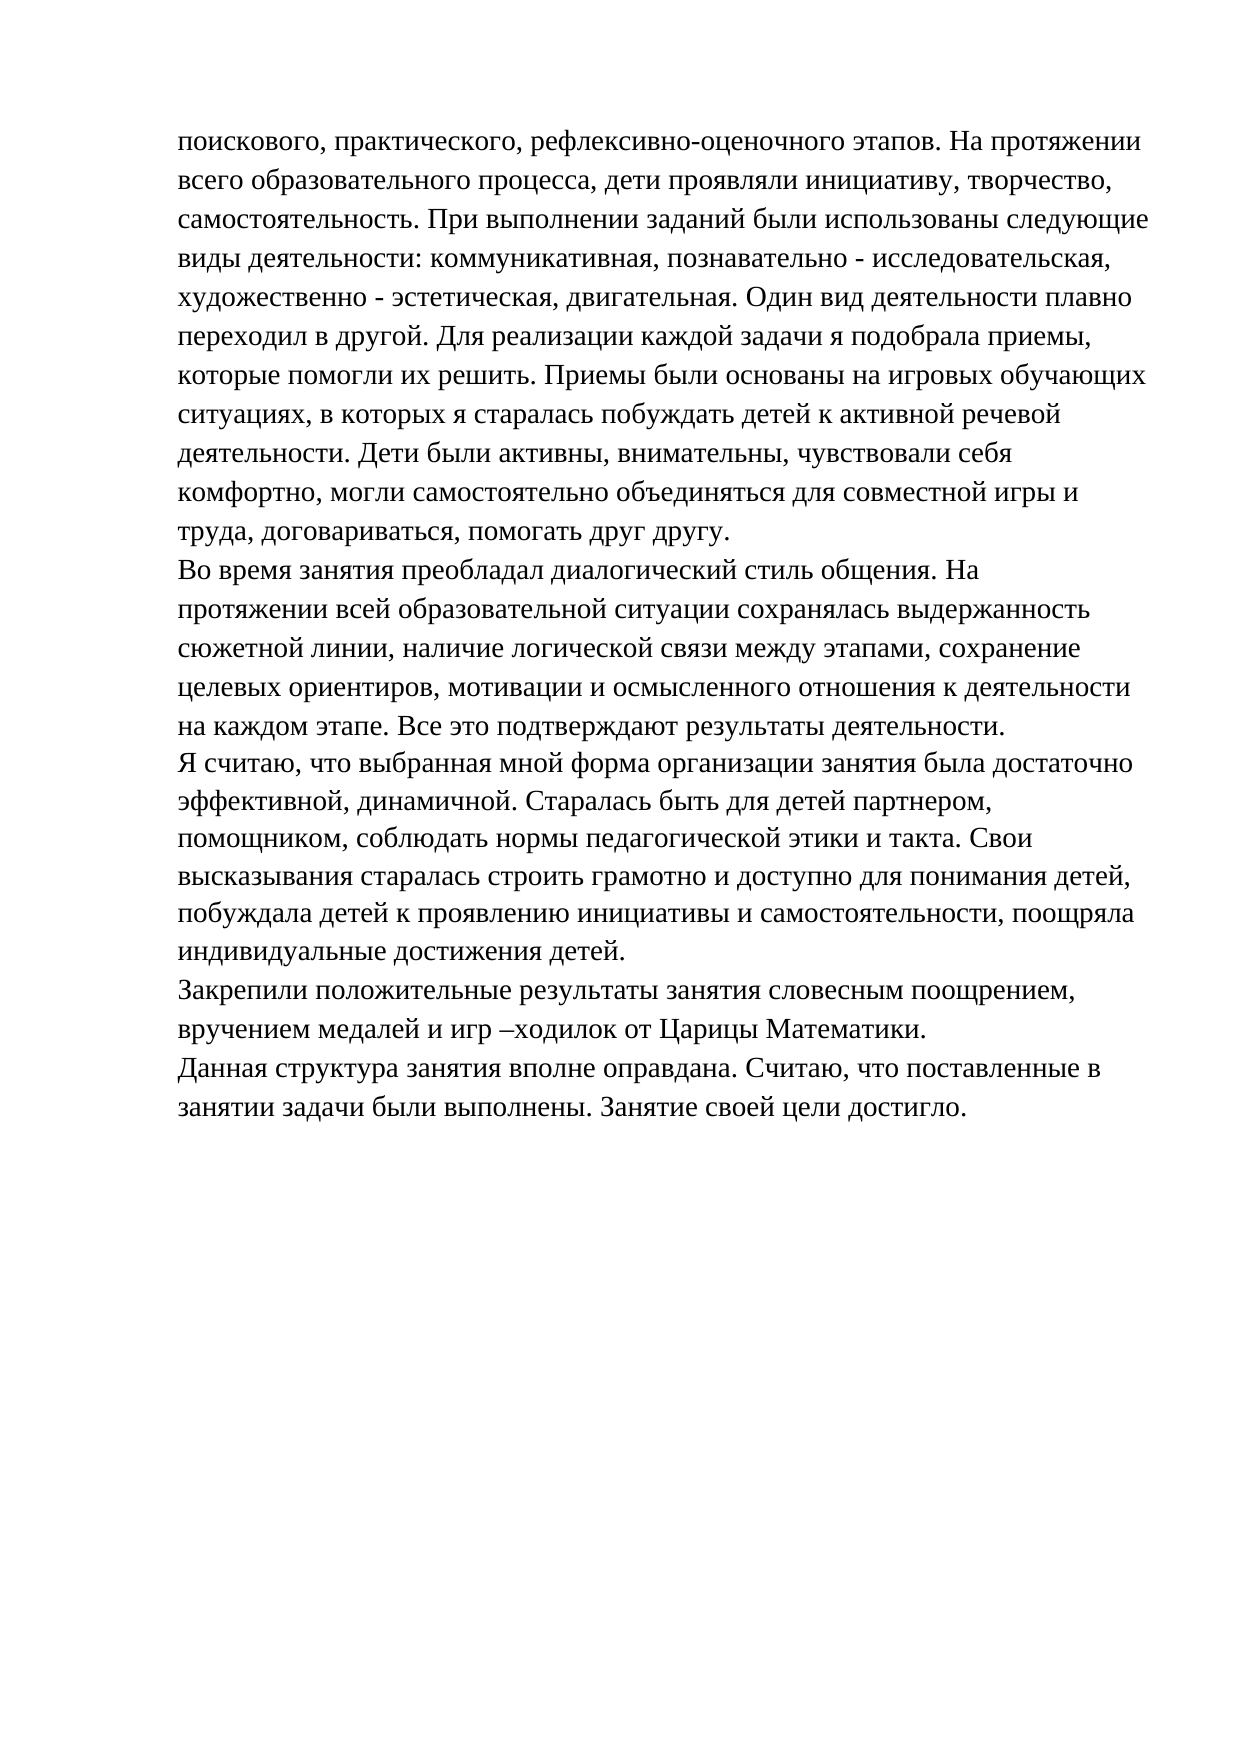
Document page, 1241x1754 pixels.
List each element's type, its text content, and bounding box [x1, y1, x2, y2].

text Закрепили положительные результаты занятия словесным поощрением, вручением медалей и игр –ходилок от Царицы Математики. Данная структура занятия вполне оправдана. Считаю, что поставленные в занятии задачи были выполнены. Занятие своей цели достигло. [177, 966, 1152, 1122]
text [177, 118, 1152, 547]
text Я считаю, что выбранная мной форма организации занятия была достаточно эффективной, динамичной. Старалась быть для детей партнером, помощником, соблюдать нормы педагогической этики и такта. Свои высказывания старалась строить грамотно и доступно для понимания детей, побуждала детей к проявлению инициативы и самостоятельности, поощряла индивидуальные достижения детей. [177, 741, 1152, 966]
text Во время занятия преобладал диалогический стиль общения. На протяжении всей образовательной ситуации сохранялась выдержанность сюжетной линии, наличие логической связи между этапами, сохранение целевых ориентиров, мотивации и осмысленного отношения к деятельности на каждом этапе. Все это подтверждают результаты деятельности. [177, 547, 1152, 741]
